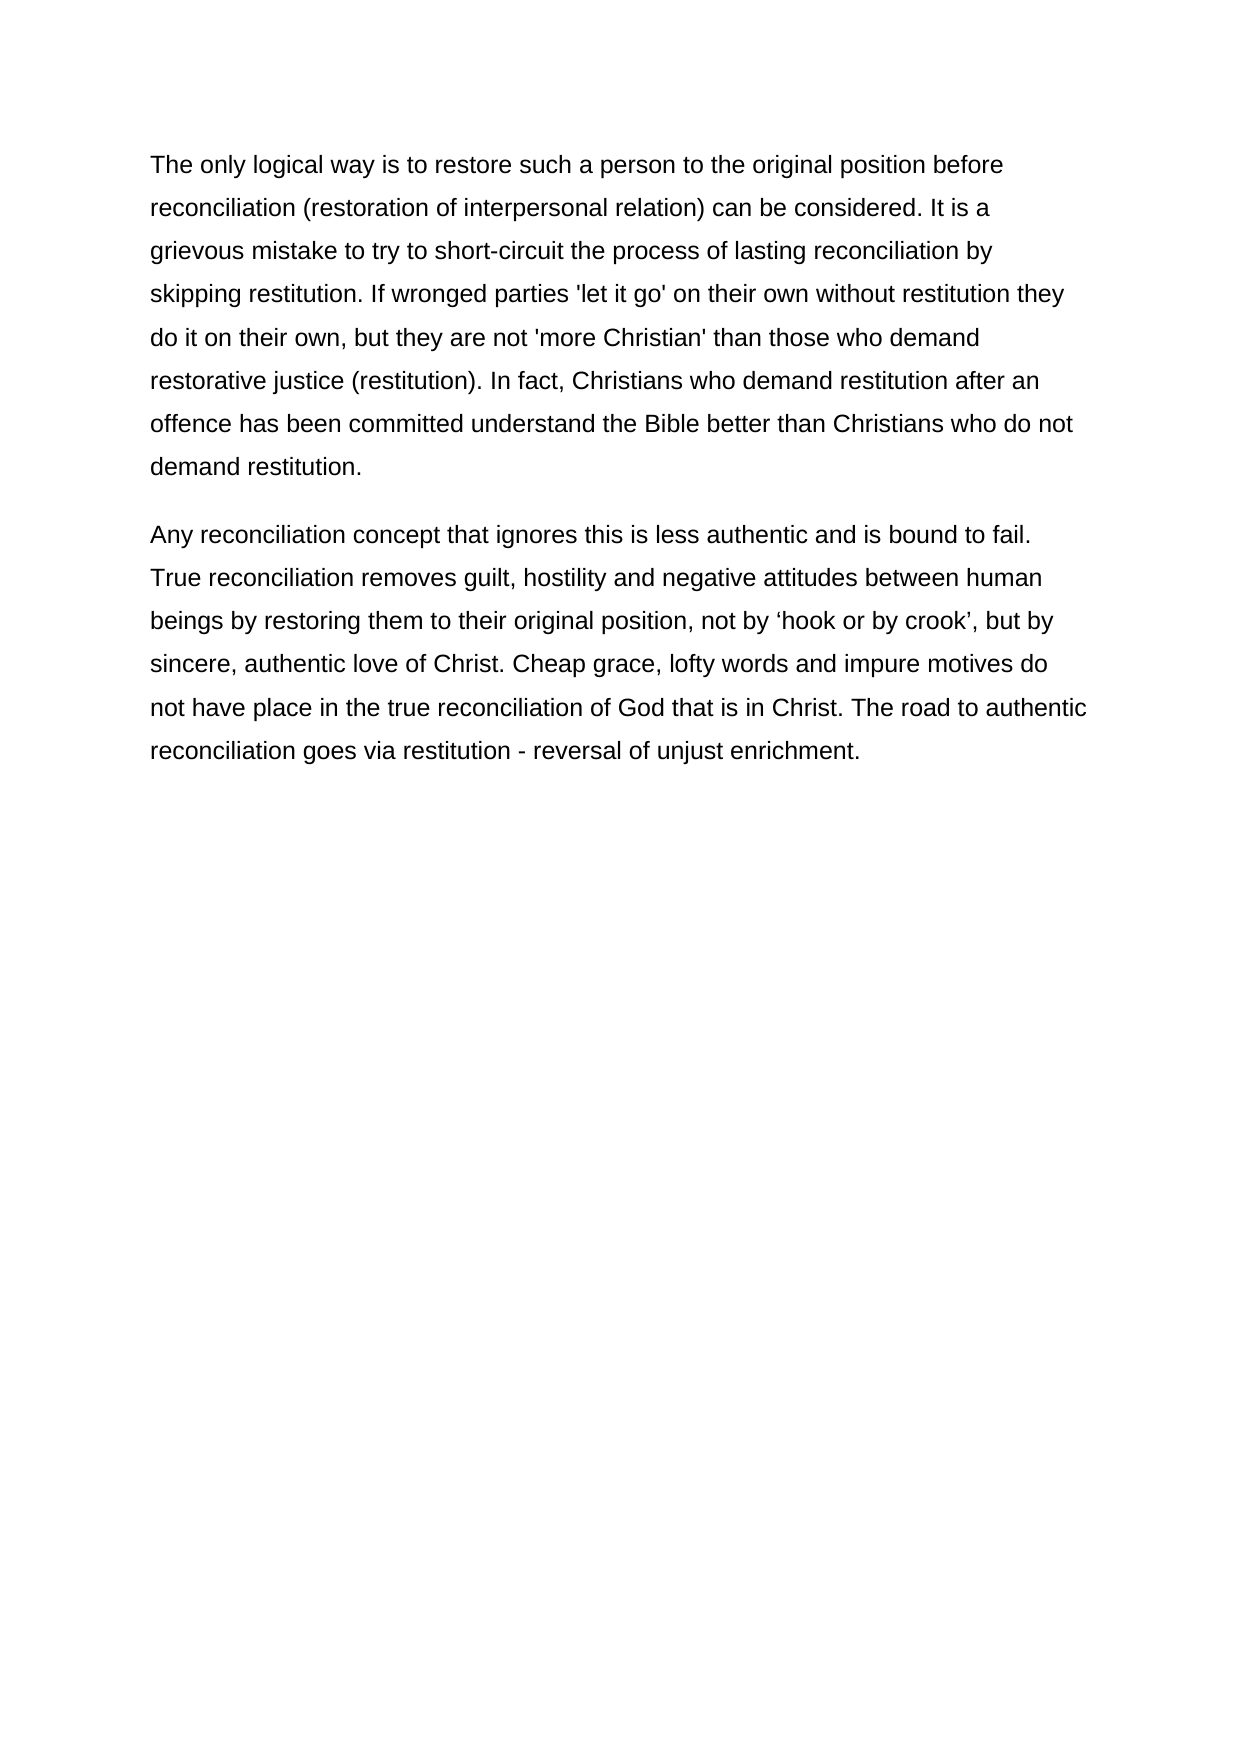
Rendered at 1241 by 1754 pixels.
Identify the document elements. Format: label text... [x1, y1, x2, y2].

text The only logical way is to restore such a person to the original position before reconciliation (restoration of interpersonal relation) can be considered. It is a grievous mistake to try to short-circuit the process of lasting reconciliation by skipping restitution. If wronged parties 'let it go' on their own without restitution they do it on their own, but they are not 'more Christian' than those who demand restorative justice (restitution). In fact, Christians who demand restitution after an offence has been committed understand the Bible better than Christians who do not demand restitution. [150, 150, 1090, 481]
text Any reconciliation concept that ignores this is less authentic and is bound to fail. True reconciliation removes guilt, hostility and negative attitudes between human beings by restoring them to their original position, not by ‘hook or by crook’, but by sincere, authentic love of Christ. Cheap grace, lofty words and impure motives do not have place in the true reconciliation of God that is in Christ. The road to authentic reconciliation goes via restitution - reversal of unjust enrichment. [150, 520, 1090, 764]
